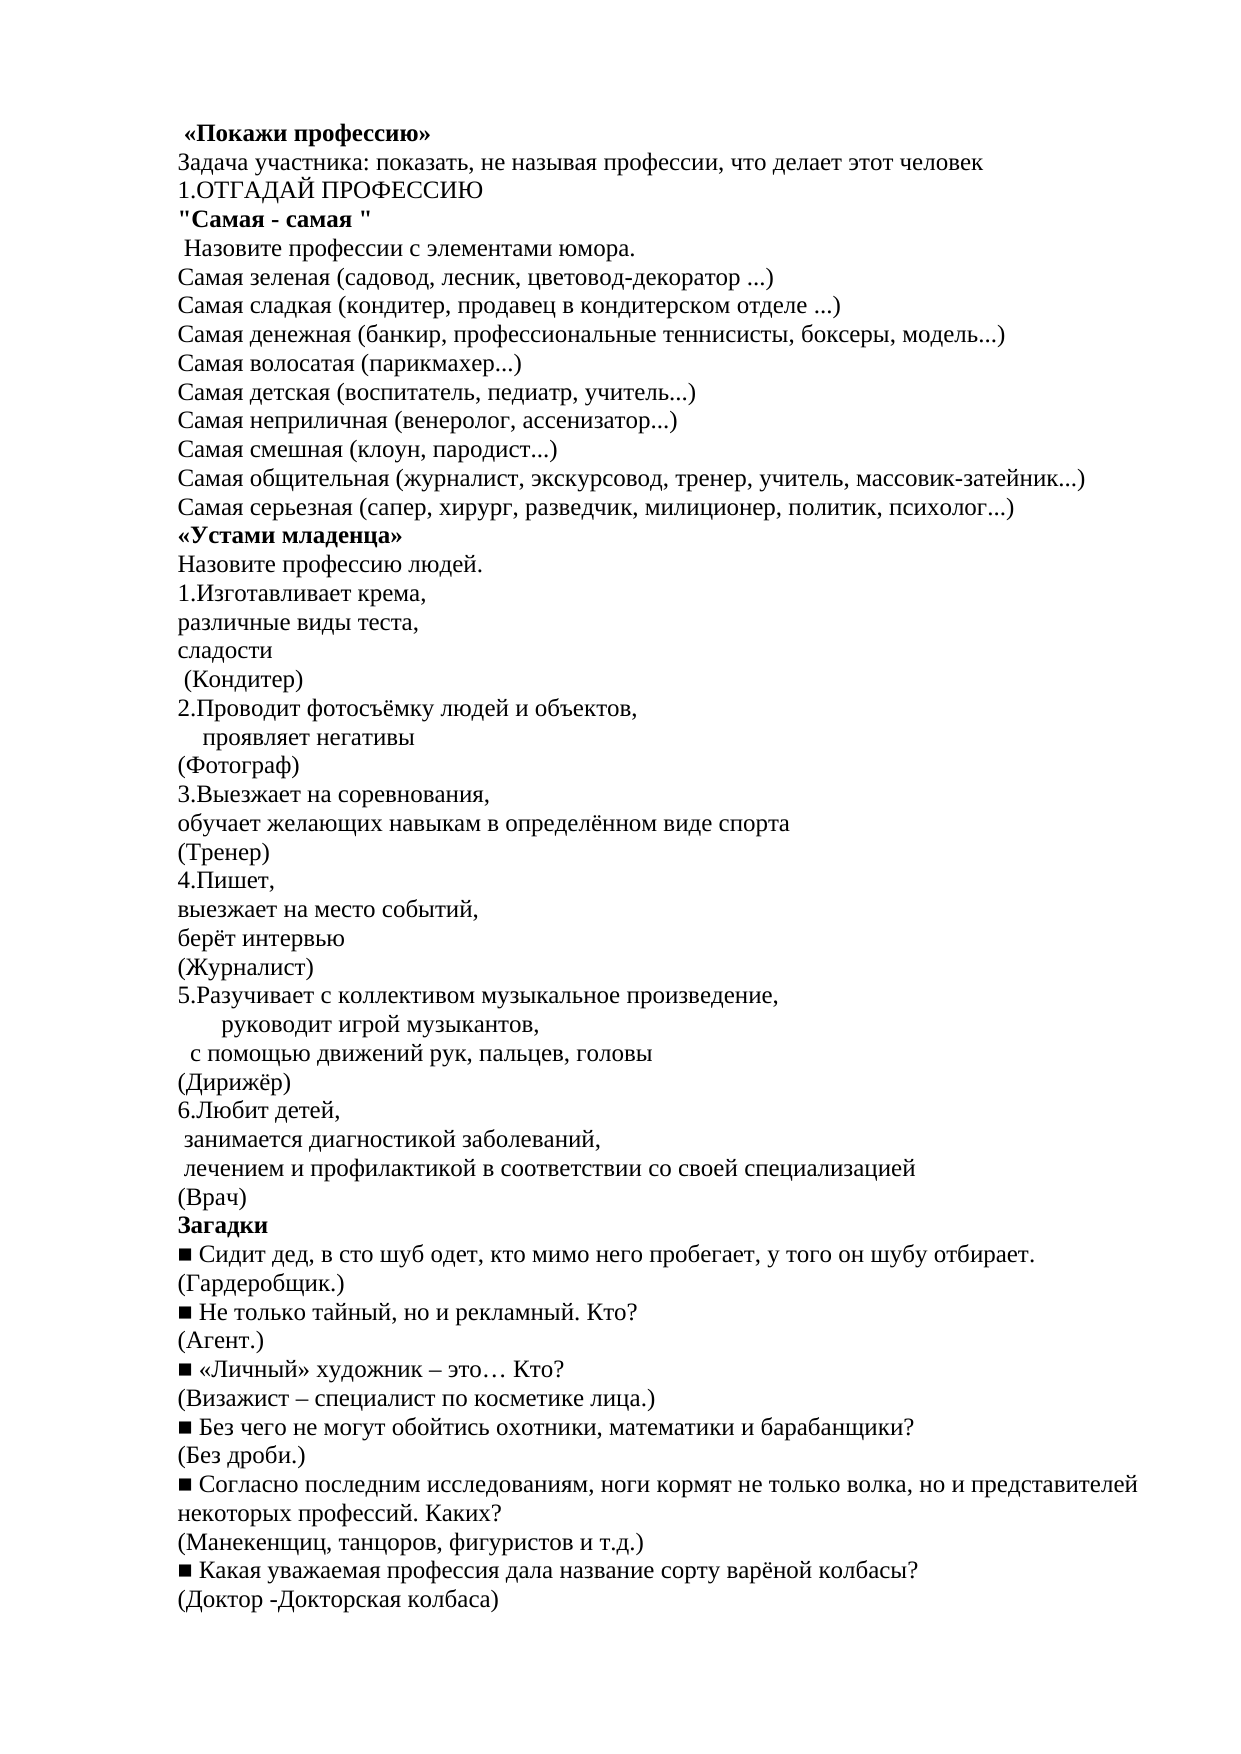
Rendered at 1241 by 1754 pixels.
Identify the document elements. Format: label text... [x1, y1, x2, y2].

text 3.Выезжает на соревнования, [177, 779, 1152, 808]
text (Тренер) [177, 837, 1152, 866]
text Назовите профессию людей. [177, 549, 1152, 578]
text (Визажист – специалист по косметике лица.) [177, 1383, 1152, 1412]
text Самая волосатая (парикмахер...) [177, 348, 1152, 377]
text ■ Не только тайный, но и рекламный. Кто? [177, 1297, 1152, 1326]
text Самая неприличная (венеролог, ассенизатор...) [177, 406, 1152, 434]
text берёт интервью [177, 923, 1152, 952]
text Самая общительная (журналист, экскурсовод, тренер, учитель, массовик-затейник...) [177, 463, 1152, 492]
text (Гардеробщик.) [177, 1268, 1152, 1297]
text 1.Изготавливает крема, [177, 578, 1152, 607]
text обучает желающих навыкам в определённом виде спорта [177, 808, 1152, 837]
text сладости [177, 636, 1152, 664]
text ■ Согласно последним исследованиям, ноги кормят не только волка, но и представителей некоторых профессий. Каких? [177, 1469, 1152, 1527]
text (Кондитер) [177, 664, 1152, 693]
text «Покажи профессию» [177, 118, 1152, 147]
text Назовите профессии с элементами юмора. [177, 233, 1152, 262]
text (Агент.) [177, 1326, 1152, 1354]
text "Самая - самая " [177, 204, 1152, 233]
text ■ Без чего не могут обойтись охотники, математики и барабанщики? [177, 1412, 1152, 1441]
text Загадки [177, 1211, 1152, 1239]
text Самая денежная (банкир, профессиональные теннисисты, боксеры, модель...) [177, 319, 1152, 348]
text занимается диагностикой заболеваний, [177, 1124, 1152, 1153]
text Самая зеленая (садовод, лесник, цветовод-декоратор ...) [177, 262, 1152, 291]
text лечением и профилактикой в соответствии со своей специализацией [177, 1153, 1152, 1182]
text ■ Какая уважаемая профессия дала название сорту варёной колбасы? [177, 1556, 1152, 1584]
text 1.ОТГАДАЙ ПРОФЕССИЮ [177, 176, 1152, 204]
text различные виды теста, [177, 607, 1152, 636]
text 5.Разучивает с коллективом музыкальное произведение, [177, 981, 1152, 1009]
text «Устами младенца» [177, 521, 1152, 549]
text Задача участника: показать, не называя профессии, что делает этот человек [177, 147, 1152, 176]
text 6.Любит детей, [177, 1096, 1152, 1124]
text ■ Сидит дед, в сто шуб одет, кто мимо него пробегает, у того он шубу отбирает. [177, 1239, 1152, 1268]
text Самая сладкая (кондитер, продавец в кондитерском отделе ...) [177, 291, 1152, 319]
text ■ «Личный» художник – это… Кто? [177, 1354, 1152, 1383]
text (Фотограф) [177, 751, 1152, 779]
text 4.Пишет, [177, 866, 1152, 894]
text с помощью движений рук, пальцев, головы [177, 1038, 1152, 1067]
text (Дирижёр) [177, 1067, 1152, 1096]
text 2.Проводит фотосъёмку людей и объектов, [177, 693, 1152, 722]
text выезжает на место событий, [177, 894, 1152, 923]
text (Журналист) [177, 952, 1152, 981]
text (Врач) [177, 1182, 1152, 1211]
text (Без дроби.) [177, 1441, 1152, 1469]
text (Доктор -Докторская колбаса) [177, 1584, 1152, 1613]
text Самая детская (воспитатель, педиатр, учитель...) [177, 377, 1152, 406]
text Самая серьезная (сапер, хирург, разведчик, милиционер, политик, психолог...) [177, 492, 1152, 521]
text руководит игрой музыкантов, [177, 1009, 1152, 1038]
text (Манекенщиц, танцоров, фигуристов и т.д.) [177, 1527, 1152, 1556]
text Самая смешная (клоун, пародист...) [177, 434, 1152, 463]
text проявляет негативы [177, 722, 1152, 751]
